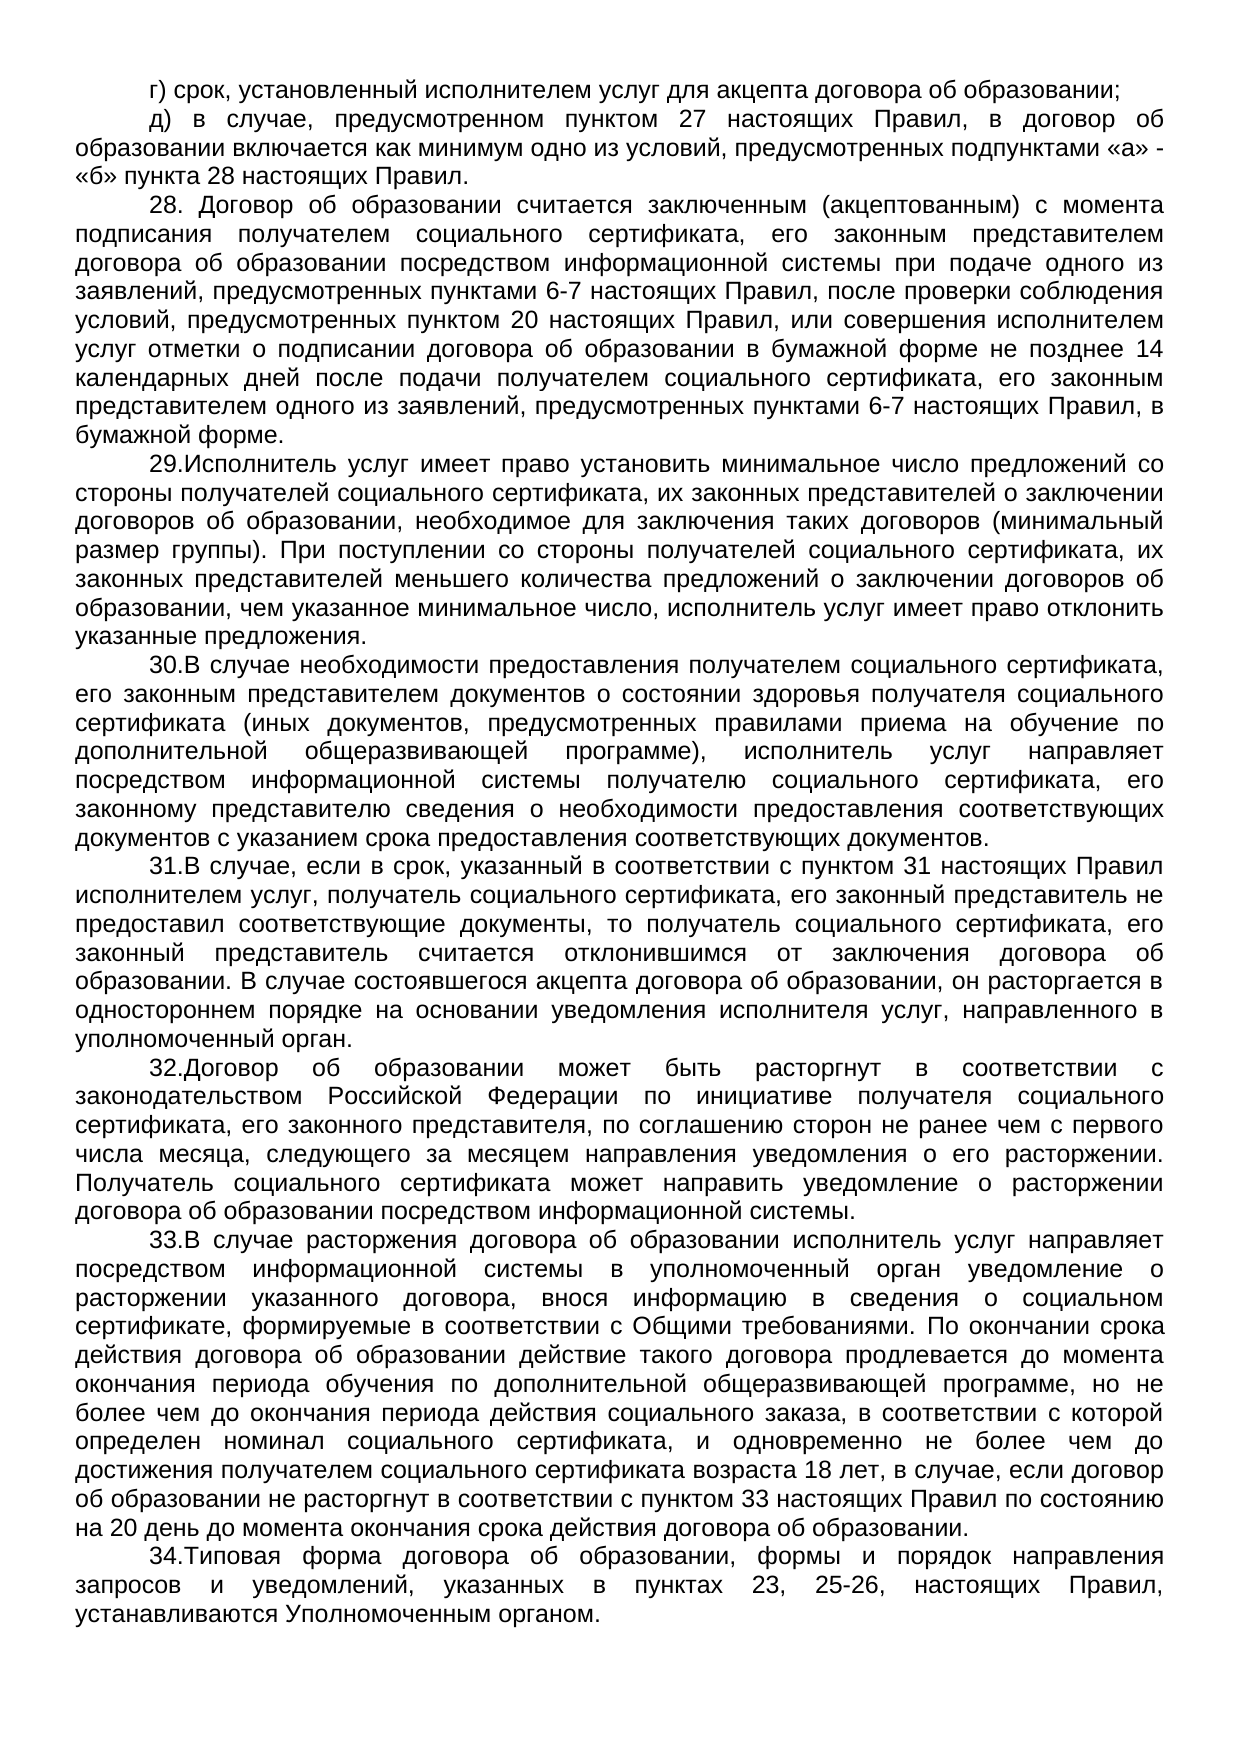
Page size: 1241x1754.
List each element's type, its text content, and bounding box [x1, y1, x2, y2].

text 32.Договор об образовании может быть расторгнут в соответствии с законодательством Российской Федерации по инициативе получателя социального сертификата, его законного представителя, по соглашению сторон не ранее чем с первого числа месяца, следующего за месяцем направления уведомления о его расторжении. Получатель социального сертификата может направить уведомление о расторжении договора об образовании посредством информационной системы. [75, 1052, 1165, 1225]
text 34.Типовая форма договора об образовании, формы и порядок направления запросов и уведомлений, указанных в пунктах 23, 25-26, настоящих Правил, устанавливаются Уполномоченным органом. [75, 1541, 1165, 1627]
text 28. Договор об образовании считается заключенным (акцептованным) с момента подписания получателем социального сертификата, его законным представителем договора об образовании посредством информационной системы при подаче одного из заявлений, предусмотренных пунктами 6-7 настоящих Правил, после проверки соблюдения условий, предусмотренных пунктом 20 настоящих Правил, или совершения исполнителем услуг отметки о подписании договора об образовании в бумажной форме не позднее 14 календарных дней после подачи получателем социального сертификата, его законным представителем одного из заявлений, предусмотренных пунктами 6-7 настоящих Правил, в бумажной форме. [75, 190, 1165, 391]
text 30.В случае необходимости предоставления получателем социального сертификата, его законным представителем документов о состоянии здоровья получателя социального сертификата (иных документов, предусмотренных правилами приема на обучение по дополнительной общеразвивающей программе), исполнитель услуг направляет посредством информационной системы получателю социального сертификата, его законному представителю сведения о необходимости предоставления соответствующих документов с указанием срока предоставления соответствующих документов. [75, 650, 1165, 851]
text г) срок, установленный исполнителем услуг для акцепта договора об образовании; [75, 75, 1165, 104]
text д) в случае, предусмотренном пунктом 27 настоящих Правил, в договор об образовании включается как минимум одно из условий, предусмотренных подпунктами «а» - «б» пункта 28 настоящих Правил. [75, 104, 1165, 190]
text 31.В случае, если в срок, указанный в соответствии с пунктом 31 настоящих Правил исполнителем услуг, получатель социального сертификата, его законный представитель не предоставил соответствующие документы, то получатель социального сертификата, его законный представитель считается отклонившимся от заключения договора об образовании. В случае состоявшегося акцепта договора об образовании, он расторгается в одностороннем порядке на основании уведомления исполнителя услуг, направленного в уполномоченный орган. [75, 851, 1165, 1052]
text 29.Исполнитель услуг имеет право установить минимальное число предложений со стороны получателей социального сертификата, их законных представителей о заключении договоров об образовании, необходимое для заключения таких договоров (минимальный размер группы). При поступлении со стороны получателей социального сертификата, их законных представителей меньшего количества предложений о заключении договоров об образовании, чем указанное минимальное число, исполнитель услуг имеет право отклонить указанные предложения. [75, 449, 1165, 650]
text 33.В случае расторжения договора об образовании исполнитель услуг направляет посредством информационной системы в уполномоченный орган уведомление о расторжении указанного договора, внося информацию в сведения о социальном сертификате, формируемые в соответствии с Общими требованиями. По окончании срока действия договора об образовании действие такого договора продлевается до момента окончания периода обучения по дополнительной общеразвивающей программе, но не более чем до окончания периода действия социального заказа, в соответствии с которой определен номинал социального сертификата, и одновременно не более чем до достижения получателем социального сертификата возраста 18 лет, в случае, если договор об образовании не расторгнут в соответствии с пунктом 33 настоящих Правил по состоянию на 20 день до момента окончания срока действия договора об образовании. [75, 1225, 1165, 1541]
